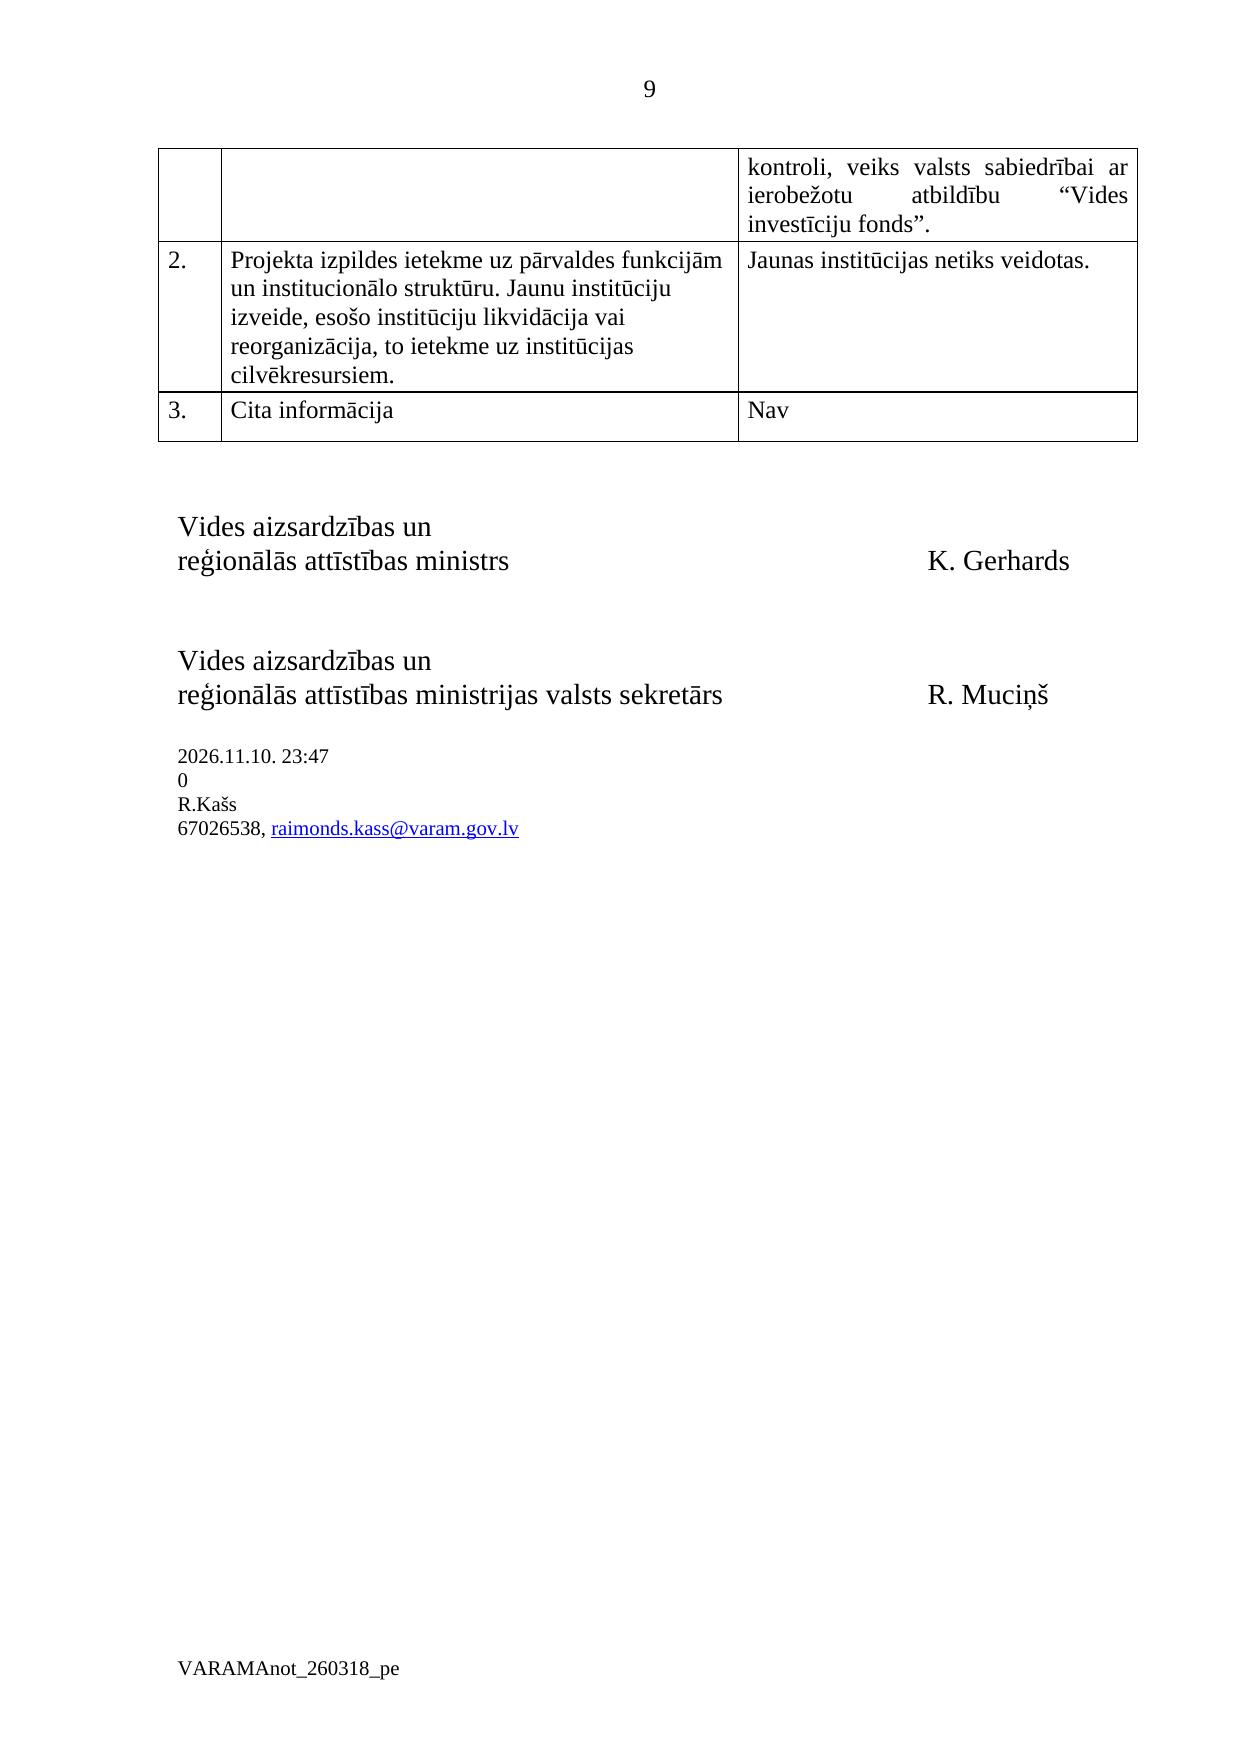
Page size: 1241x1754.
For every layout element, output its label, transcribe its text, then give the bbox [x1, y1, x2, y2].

text reģionālās attīstības ministrijas valsts sekretārs R. Muciņš [177, 677, 1122, 710]
text reģionālās attīstības ministrs K. Gerhards [177, 543, 1122, 576]
table_cell 2. [159, 242, 221, 391]
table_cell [222, 149, 738, 241]
text 67026538, raimonds.kass@varam.gov.lv [177, 816, 1122, 840]
text Vides aizsardzības un [177, 509, 1122, 543]
table_cell 1. [159, 149, 221, 241]
text R.Kašs [177, 792, 1122, 816]
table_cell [739, 149, 1137, 241]
table_cell 3. [159, 393, 221, 441]
table_cell Nav [739, 393, 1137, 441]
table_cell Jaunas institūcijas netiks veidotas. [739, 242, 1137, 391]
text Vides aizsardzības un [177, 643, 1122, 677]
table_cell Projekta izpildes ietekme uz pārvaldes funkcijām un institucionālo struktūru. Jaunu institūciju izveide, esošo institūciju likvidācija vai reorganizācija, to ietekme uz institūcijas cilvēkresursiem. [222, 242, 738, 391]
text 2018.03.27. 14:15 [177, 744, 1122, 768]
table_cell Cita informācija [222, 393, 738, 441]
